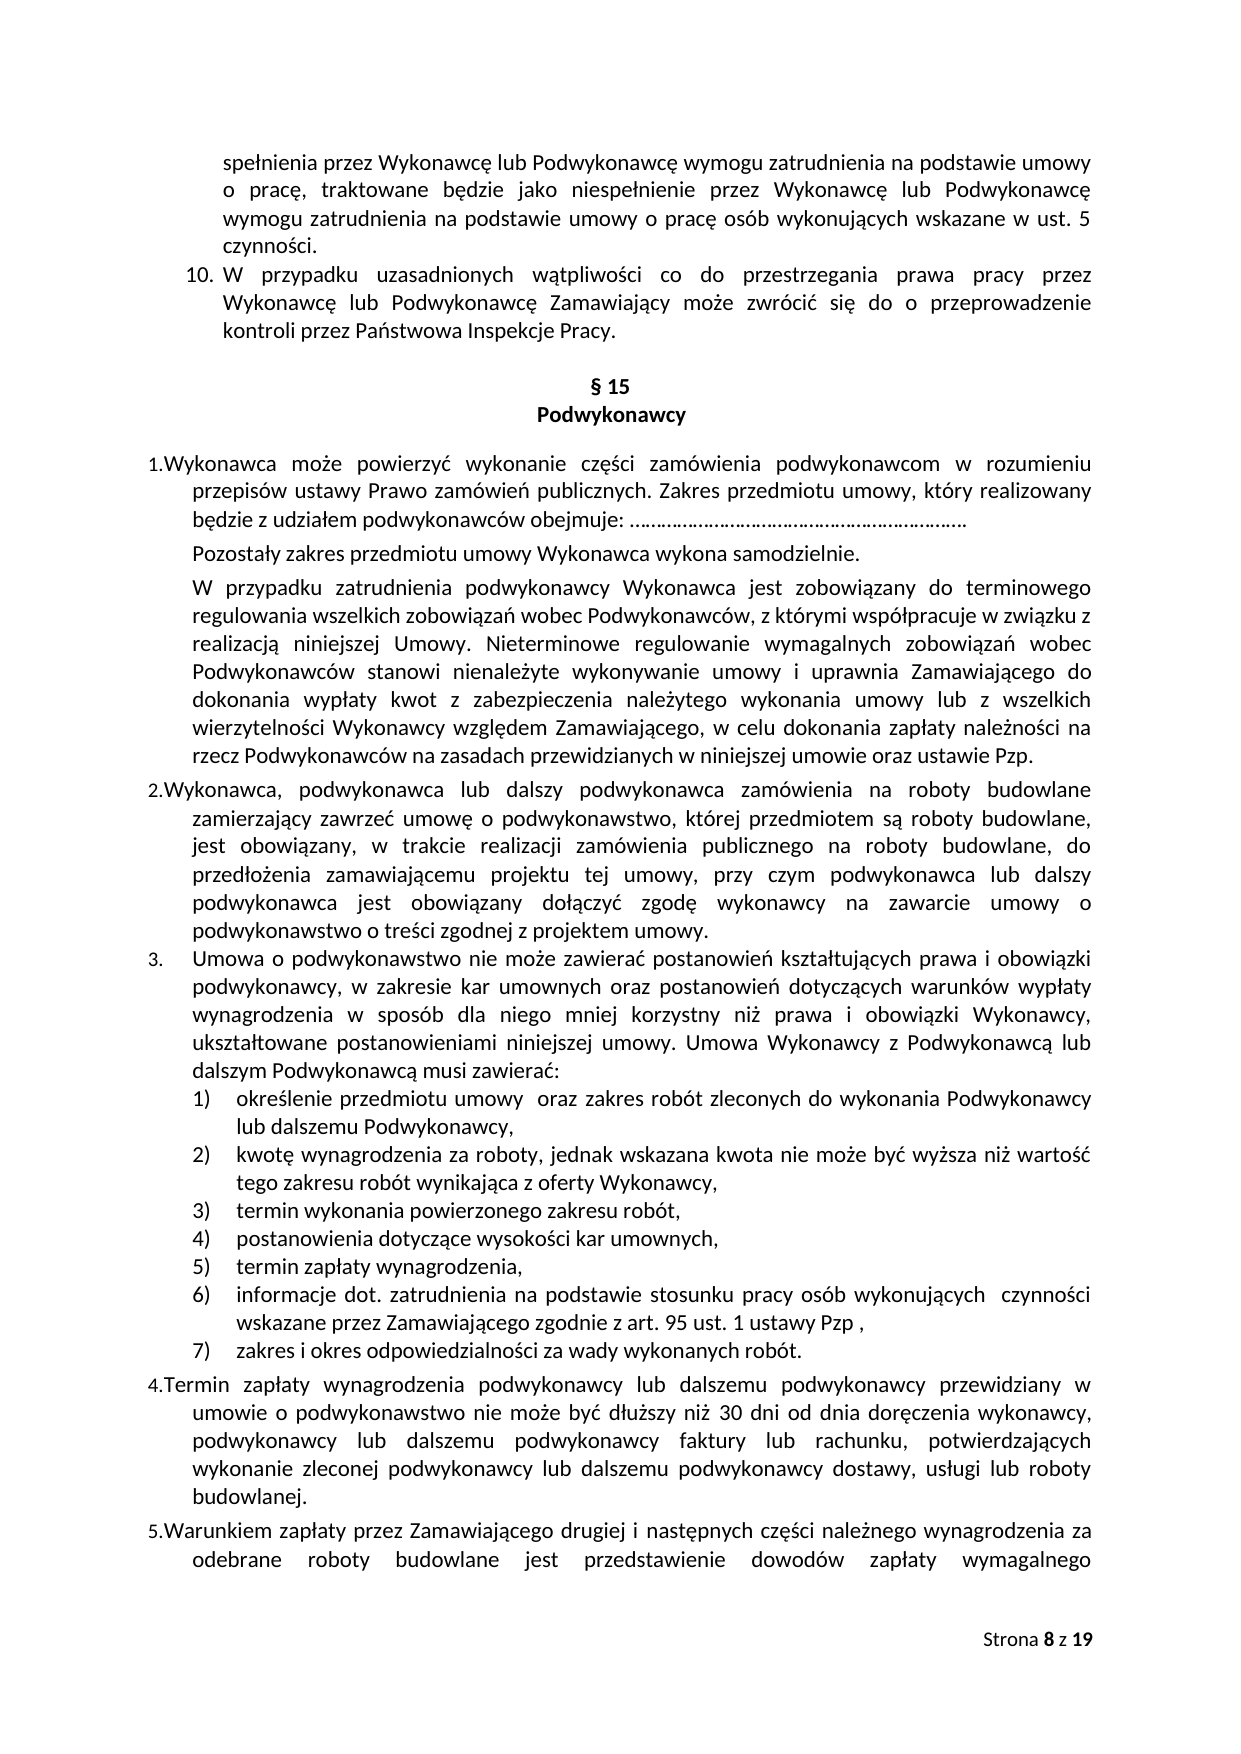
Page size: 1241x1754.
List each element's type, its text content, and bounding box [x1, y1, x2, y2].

list określenie przedmiotu umowy oraz zakres robót zleconych do wykonania Podwykonawcy lub dalszemu Podwykonawcy, [192, 1084, 1093, 1140]
list Umowa o podwykonawstwo nie może zawierać postanowień kształtujących prawa i obowiązki podwykonawcy, w zakresie kar umownych oraz postanowień dotyczących warunków wypłaty wynagrodzenia w sposób dla niego mniej korzystny niż prawa i obowiązki Wykonawcy, ukształtowane postanowieniami niniejszej umowy. Umowa Wykonawcy z Podwykonawcą lub dalszym Podwykonawcą musi zawierać: [148, 944, 1093, 1084]
list Wykonawca może powierzyć wykonanie części zamówienia podwykonawcom w rozumieniu przepisów ustawy Prawo zamówień publicznych. Zakres przedmiotu umowy, który realizowany będzie z udziałem podwykonawców obejmuje: ………………………………………………………. [148, 449, 1093, 533]
list informacje dot. zatrudnienia na podstawie stosunku pracy osób wykonujących czynności wskazane przez Zamawiającego zgodnie z art. 95 ust. 1 ustawy Pzp , [192, 1280, 1093, 1336]
list termin wykonania powierzonego zakresu robót, [192, 1196, 1093, 1224]
list Termin zapłaty wynagrodzenia podwykonawcy lub dalszemu podwykonawcy przewidziany w umowie o podwykonawstwo nie może być dłuższy niż 30 dni od dnia doręczenia wykonawcy, podwykonawcy lub dalszemu podwykonawcy faktury lub rachunku, potwierdzających wykonanie zleconej podwykonawcy lub dalszemu podwykonawcy dostawy, usługi lub roboty budowlanej. [148, 1370, 1093, 1510]
list termin zapłaty wynagrodzenia, [192, 1252, 1093, 1280]
list Podwykonawcy [444, 400, 1093, 428]
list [185, 148, 1093, 260]
text W przypadku zatrudnienia podwykonawcy Wykonawca jest zobowiązany do terminowego regulowania wszelkich zobowiązań wobec Podwykonawców, z którymi współpracuje w związku z realizacją niniejszej Umowy. Nieterminowe regulowanie wymagalnych zobowiązań wobec Podwykonawców stanowi nienależyte wykonywanie umowy i uprawnia Zamawiającego do dokonania wypłaty kwot z zabezpieczenia należytego wykonania umowy lub z wszelkich wierzytelności Wykonawcy względem Zamawiającego, w celu dokonania zapłaty należności na rzecz Podwykonawców na zasadach przewidzianych w niniejszej umowie oraz ustawie Pzp. [192, 573, 1093, 769]
list § 15 [561, 372, 1093, 400]
list kwotę wynagrodzenia za roboty, jednak wskazana kwota nie może być wyższa niż wartość tego zakresu robót wynikająca z oferty Wykonawcy, [192, 1140, 1093, 1196]
list W przypadku uzasadnionych wątpliwości co do przestrzegania prawa pracy przez Wykonawcę lub Podwykonawcę Zamawiający może zwrócić się do o przeprowadzenie kontroli przez Państwowa Inspekcje Pracy. [185, 260, 1093, 344]
list postanowienia dotyczące wysokości kar umownych, [192, 1224, 1093, 1252]
list Wykonawca, podwykonawca lub dalszy podwykonawca zamówienia na roboty budowlane zamierzający zawrzeć umowę o podwykonawstwo, której przedmiotem są roboty budowlane, jest obowiązany, w trakcie realizacji zamówienia publicznego na roboty budowlane, do przedłożenia zamawiającemu projektu tej umowy, przy czym podwykonawca lub dalszy podwykonawca jest obowiązany dołączyć zgodę wykonawcy na zawarcie umowy o podwykonawstwo o treści zgodnej z projektem umowy. [148, 776, 1093, 944]
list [148, 1517, 1093, 1573]
list zakres i okres odpowiedzialności za wady wykonanych robót. [192, 1336, 1093, 1364]
text Pozostały zakres przedmiotu umowy Wykonawca wykona samodzielnie. [192, 539, 1093, 567]
